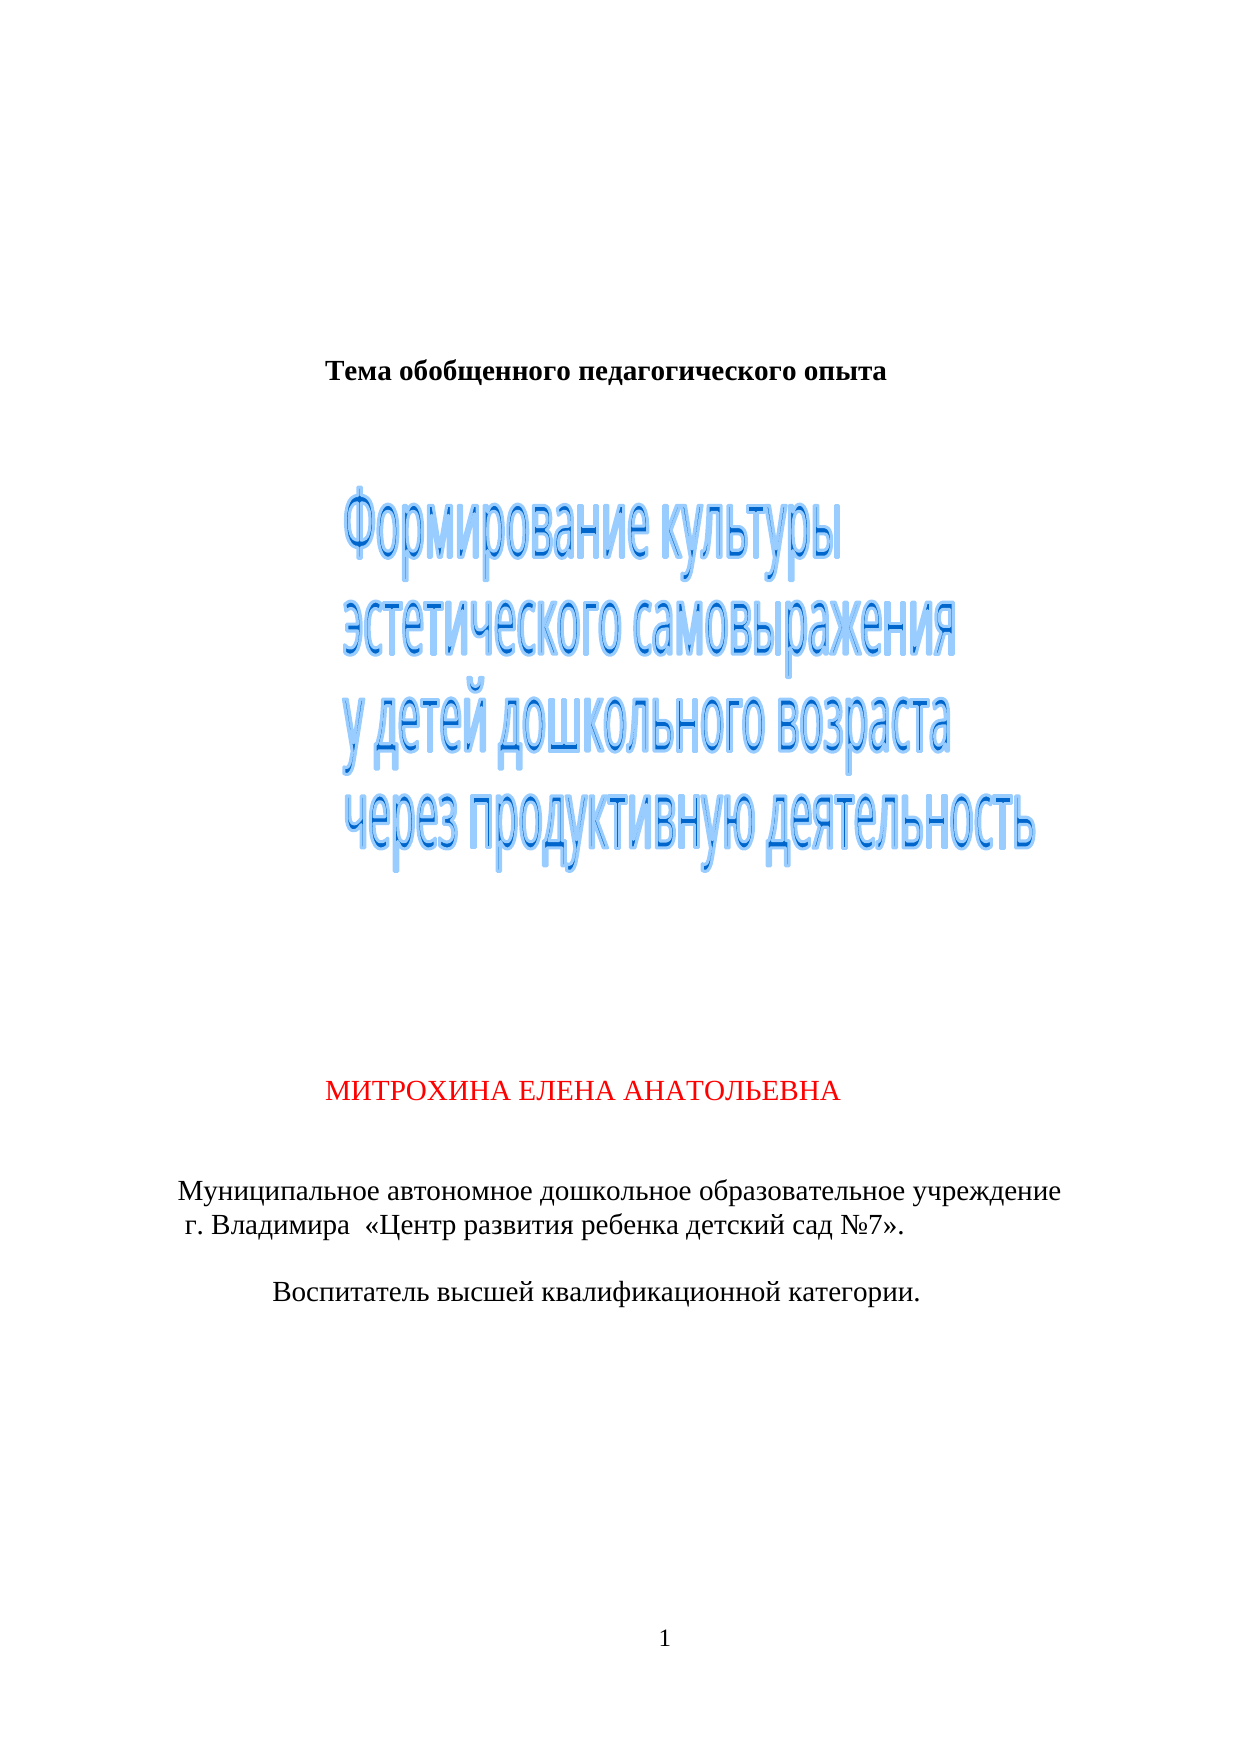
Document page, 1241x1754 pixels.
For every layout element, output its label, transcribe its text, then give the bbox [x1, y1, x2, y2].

text г. Владимира «Центр развития ребенка детский сад №7». [177, 1207, 1152, 1241]
text Воспитатель высшей квалификационной категории. [177, 1274, 1152, 1308]
text Тема обобщенного педагогического опыта [251, 353, 1152, 386]
text Муниципальное автономное дошкольное образовательное учреждение [177, 1173, 1152, 1207]
text МИТРОХИНА ЕЛЕНА АНАТОЛЬЕВНА [251, 1073, 1152, 1106]
